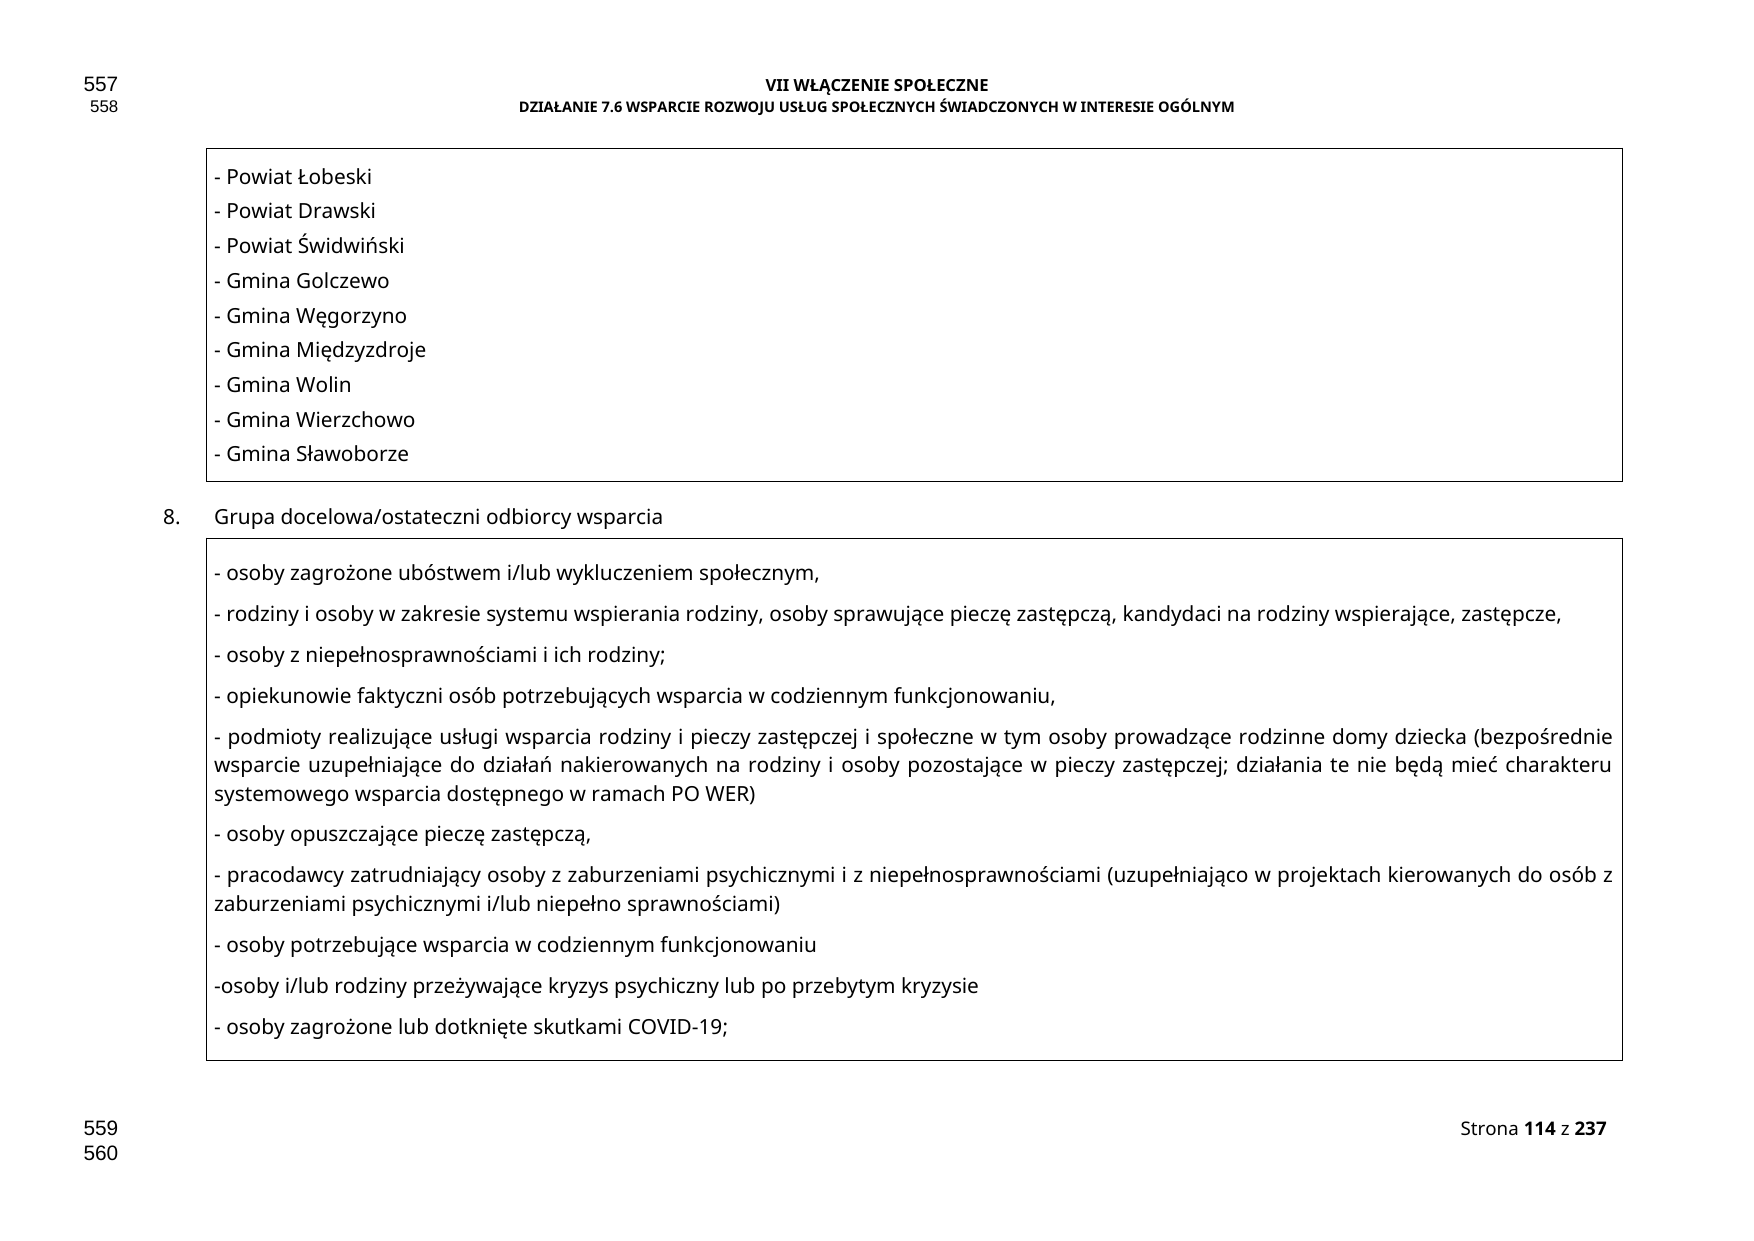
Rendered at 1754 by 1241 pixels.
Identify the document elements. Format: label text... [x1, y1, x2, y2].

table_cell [207, 149, 1622, 481]
table_cell [118, 481, 207, 1060]
table_cell Grupa docelowa/ostateczni odbiorcy wsparcia [207, 482, 1622, 537]
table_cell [207, 539, 1622, 1060]
